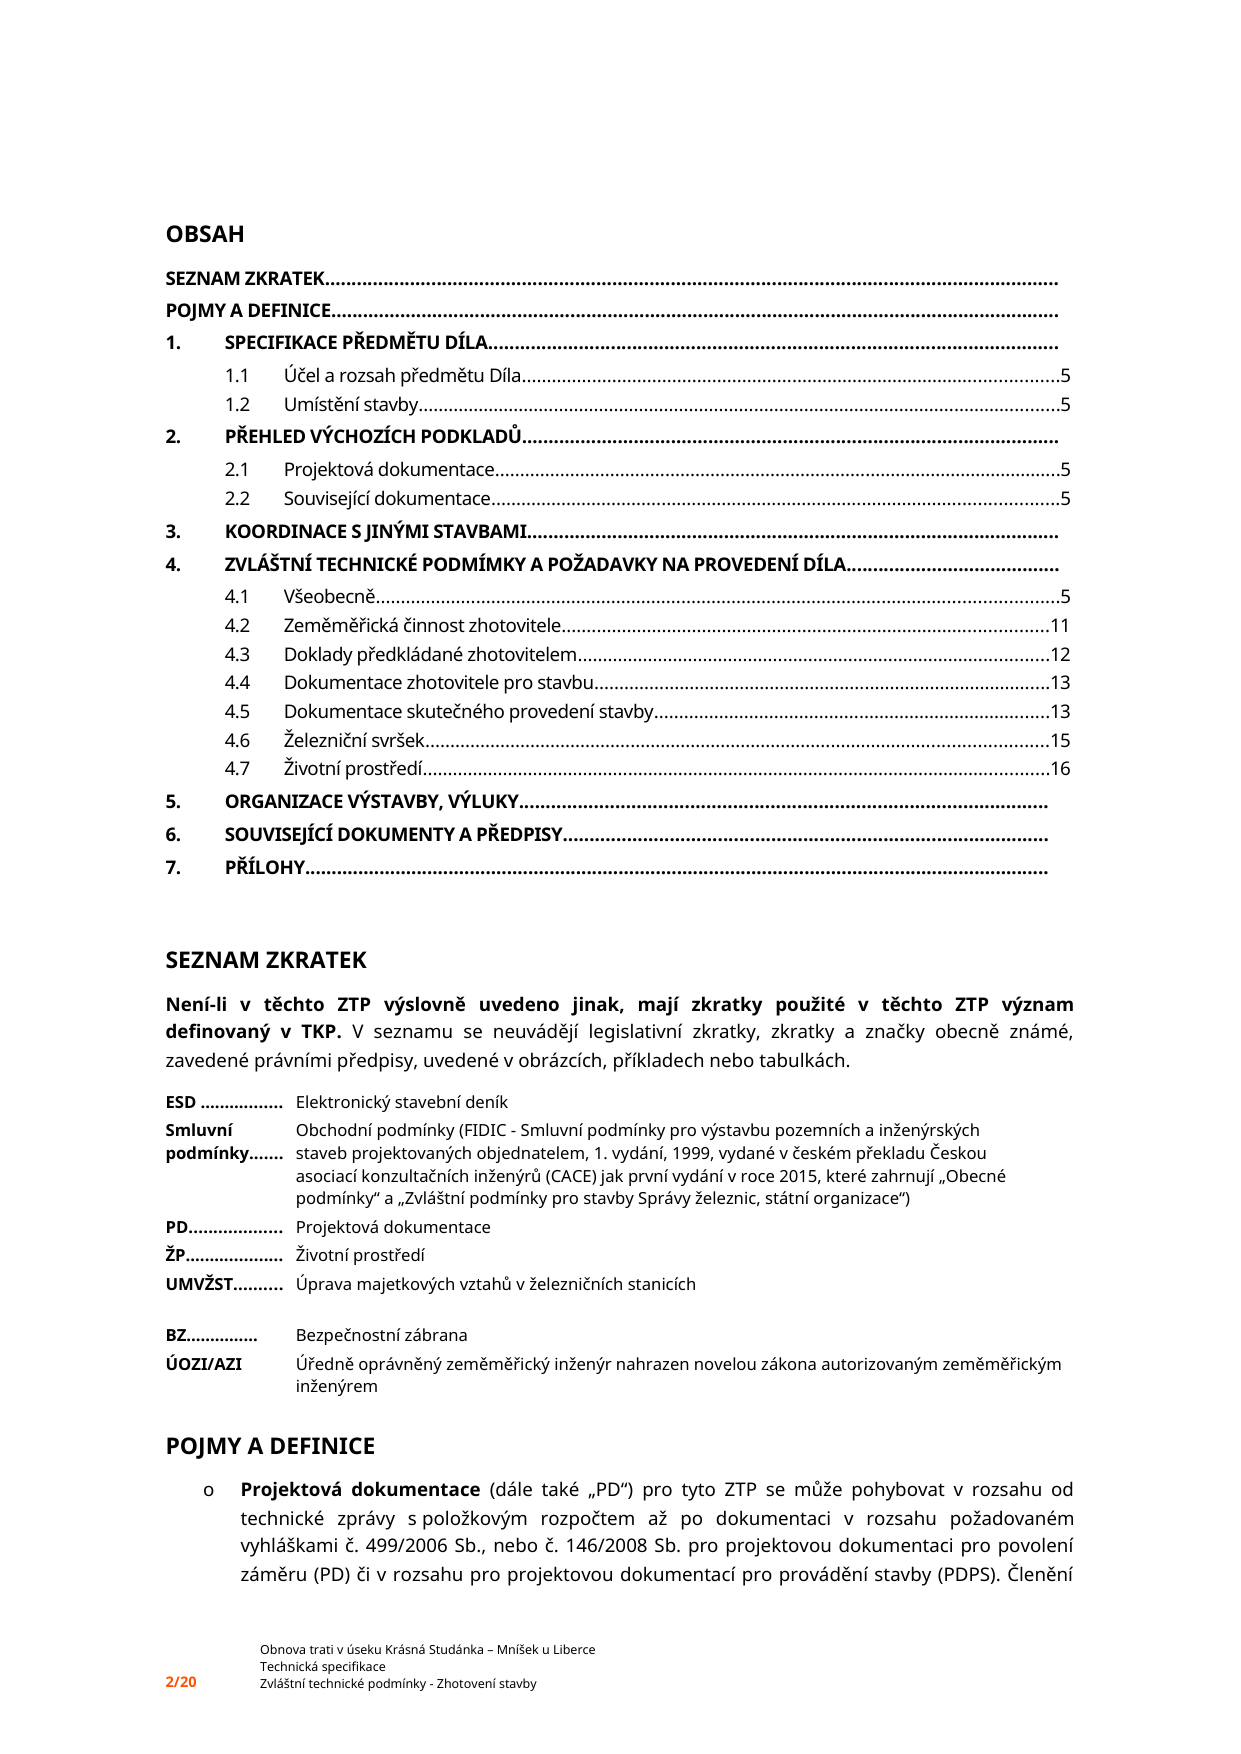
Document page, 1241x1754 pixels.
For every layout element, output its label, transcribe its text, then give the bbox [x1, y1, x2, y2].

table_cell Obchodní podmínky (FIDIC - Smluvní podmínky pro výstavbu pozemních a inženýrských staveb projektovaných objednatelem, 1. vydání, 1999, vydané v českém překladu Českou asociací konzultačních inženýrů (CACE) jak první vydání v roce 2015, které zahrnují „Obecné podmínky“ a „Zvláštní podmínky pro stavby Správy železnic, státní organizace“) [296, 1116, 1072, 1213]
table_header Elektronický stavební deník [296, 1088, 1072, 1116]
table_cell BZ…………… [165, 1321, 296, 1349]
table_cell Projektová dokumentace [296, 1213, 1072, 1241]
text Pojmy a definice 2 [165, 297, 1045, 323]
table_cell Životní prostředí [296, 1241, 1072, 1270]
table_cell ÚOZI/AZI [165, 1350, 296, 1401]
table_cell Úředně oprávněný zeměměřický inženýr nahrazen novelou zákona autorizovaným zeměměřickým inženýrem [296, 1350, 1072, 1401]
text 1. SPECIFIKACE PŘEDMĚTU DÍLA 5 [165, 329, 1045, 355]
text 4. ZVLÁŠTNÍ TECHNICKÉ PODMÍMKY A POŽADAVKY NA PROVEDENÍ DÍLA 5 [165, 551, 1045, 576]
text SEZNAM ZKRATEK 2 [165, 265, 1045, 291]
text 4.6 Železniční svršek 15 [224, 727, 1075, 752]
text 2.2 Související dokumentace 5 [224, 485, 1075, 511]
text 1.2 Umístění stavby 5 [224, 391, 1075, 416]
text 4.3 Doklady předkládané zhotovitelem 12 [224, 641, 1075, 666]
text 3. KOORDINACE S JINÝMI STAVBAMI 5 [165, 518, 1045, 543]
text 2.1 Projektová dokumentace 5 [224, 457, 1075, 482]
text 4.7 Životní prostředí 16 [224, 756, 1075, 781]
text Pojmy a definice [165, 1430, 1075, 1461]
text 7. PŘÍLOHY 19 [165, 854, 1045, 879]
text Obsah [165, 218, 1075, 249]
table_cell Úprava majetkových vztahů v železničních stanicích [296, 1270, 1072, 1321]
table_cell UMVŽST [165, 1270, 296, 1321]
text 1.1 Účel a rozsah předmětu Díla 5 [224, 362, 1075, 388]
table_cell PD [165, 1213, 296, 1241]
text 5. ORGANIZACE VÝSTAVBY, VÝLUKY 17 [165, 788, 1045, 814]
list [203, 1477, 1075, 1586]
table_cell Bezpečnostní zábrana [296, 1321, 1072, 1349]
table_cell ŽP [165, 1241, 296, 1270]
text 6. SOUVISEJÍCÍ DOKUMENTY A PŘEDPISY 18 [165, 821, 1045, 847]
text 4.1 Všeobecně 5 [224, 584, 1075, 609]
text SEZNAM ZKRATEK [165, 944, 1075, 975]
text 4.2 Zeměměřická činnost zhotovitele 11 [224, 612, 1075, 638]
text 4.4 Dokumentace zhotovitele pro stavbu 13 [224, 669, 1075, 695]
text Není-li v těchto ZTP výslovně uvedeno jinak, mají zkratky použité v těchto ZTP význam definovaný v TKP. V seznamu se neuvádějí legislativní zkratky, zkratky a značky obecně známé, zavedené právními předpisy, uvedené v obrázcích, příkladech nebo tabulkách. [165, 991, 1075, 1072]
text 2. PŘEHLED VÝCHOZÍCH PODKLADŮ 5 [165, 424, 1045, 449]
text 4.5 Dokumentace skutečného provedení stavby 13 [224, 698, 1075, 724]
table_cell Smluvní podmínky [165, 1116, 296, 1213]
table_header ESD [165, 1088, 296, 1116]
